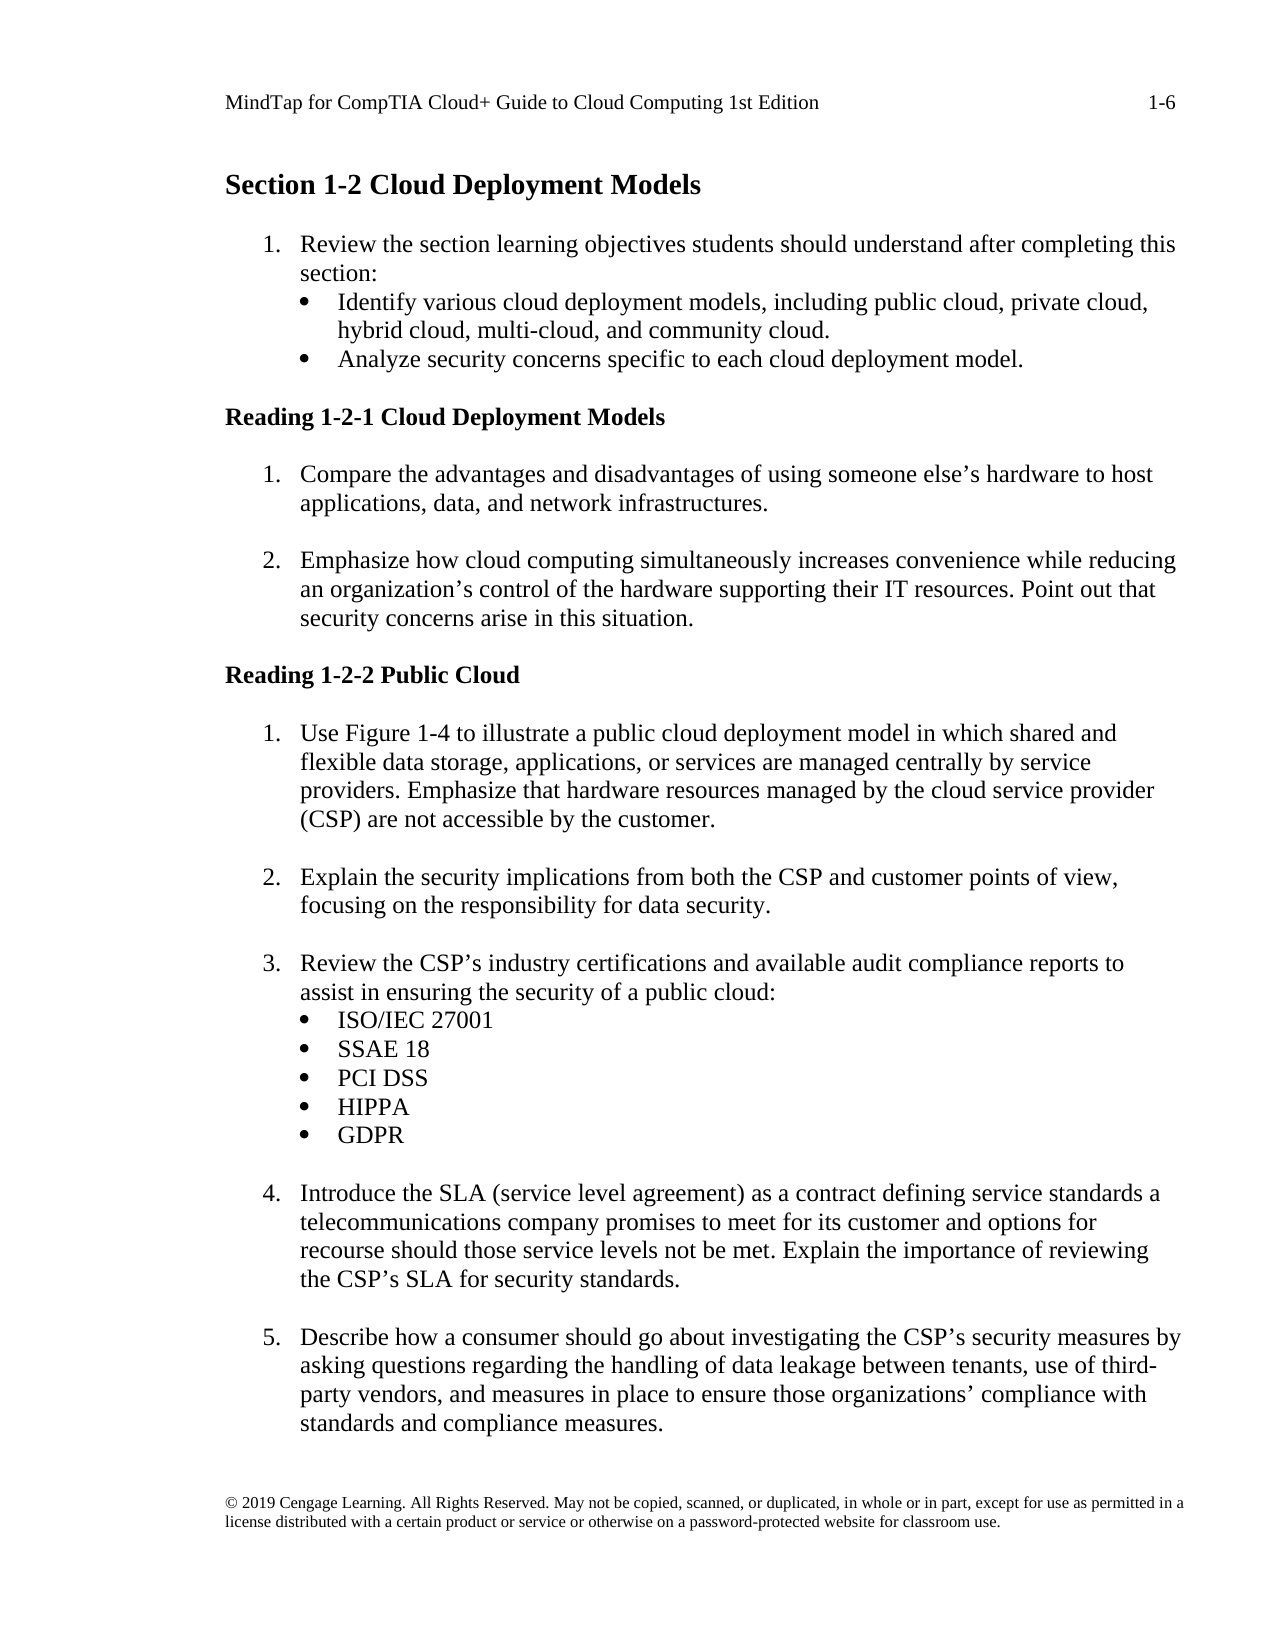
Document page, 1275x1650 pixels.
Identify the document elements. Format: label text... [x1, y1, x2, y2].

list Analyze security concerns specific to each cloud deployment model. [300, 344, 1185, 373]
text Reading 1-2-1 Cloud Deployment Models [225, 402, 1185, 430]
list Describe how a consumer should go about investigating the CSP’s security measures by asking questions regarding the handling of data leakage between tenants, use of third-party vendors, and measures in place to ensure those organizations’ compliance with standards and compliance measures. [262, 1322, 1185, 1437]
list Compare the advantages and disadvantages of using someone else’s hardware to host applications, data, and network infrastructures. [262, 459, 1185, 517]
list Introduce the SLA (service level agreement) as a contract defining service standards a telecommunications company promises to meet for its customer and options for recourse should those service levels not be met. Explain the importance of reviewing the CSP’s SLA for security standards. [262, 1178, 1185, 1293]
list Use Figure 1-4 to illustrate a public cloud deployment model in which shared and flexible data storage, applications, or services are managed centrally by service providers. Emphasize that hardware resources managed by the cloud service provider (CSP) are not accessible by the customer. [262, 718, 1185, 833]
list Identify various cloud deployment models, including public cloud, private cloud, hybrid cloud, multi-cloud, and community cloud. [300, 287, 1185, 344]
list Review the CSP’s industry certifications and available audit compliance reports to assist in ensuring the security of a public cloud: [262, 948, 1185, 1005]
list ISO/IEC 27001 [300, 1005, 1185, 1034]
text Reading 1-2-2 Public Cloud [225, 660, 1185, 689]
list Emphasize how cloud computing simultaneously increases convenience while reducing an organization’s control of the hardware supporting their IT resources. Point out that security concerns arise in this situation. [262, 545, 1185, 632]
list GDPR [300, 1120, 1185, 1149]
list PCI DSS [300, 1063, 1185, 1092]
text Section 1-2 Cloud Deployment Models [225, 167, 1185, 200]
list SSAE 18 [300, 1034, 1185, 1063]
list Review the section learning objectives students should understand after completing this section: [262, 229, 1185, 287]
list Explain the security implications from both the CSP and customer points of view, focusing on the responsibility for data security. [262, 862, 1185, 919]
list HIPPA [300, 1092, 1185, 1120]
